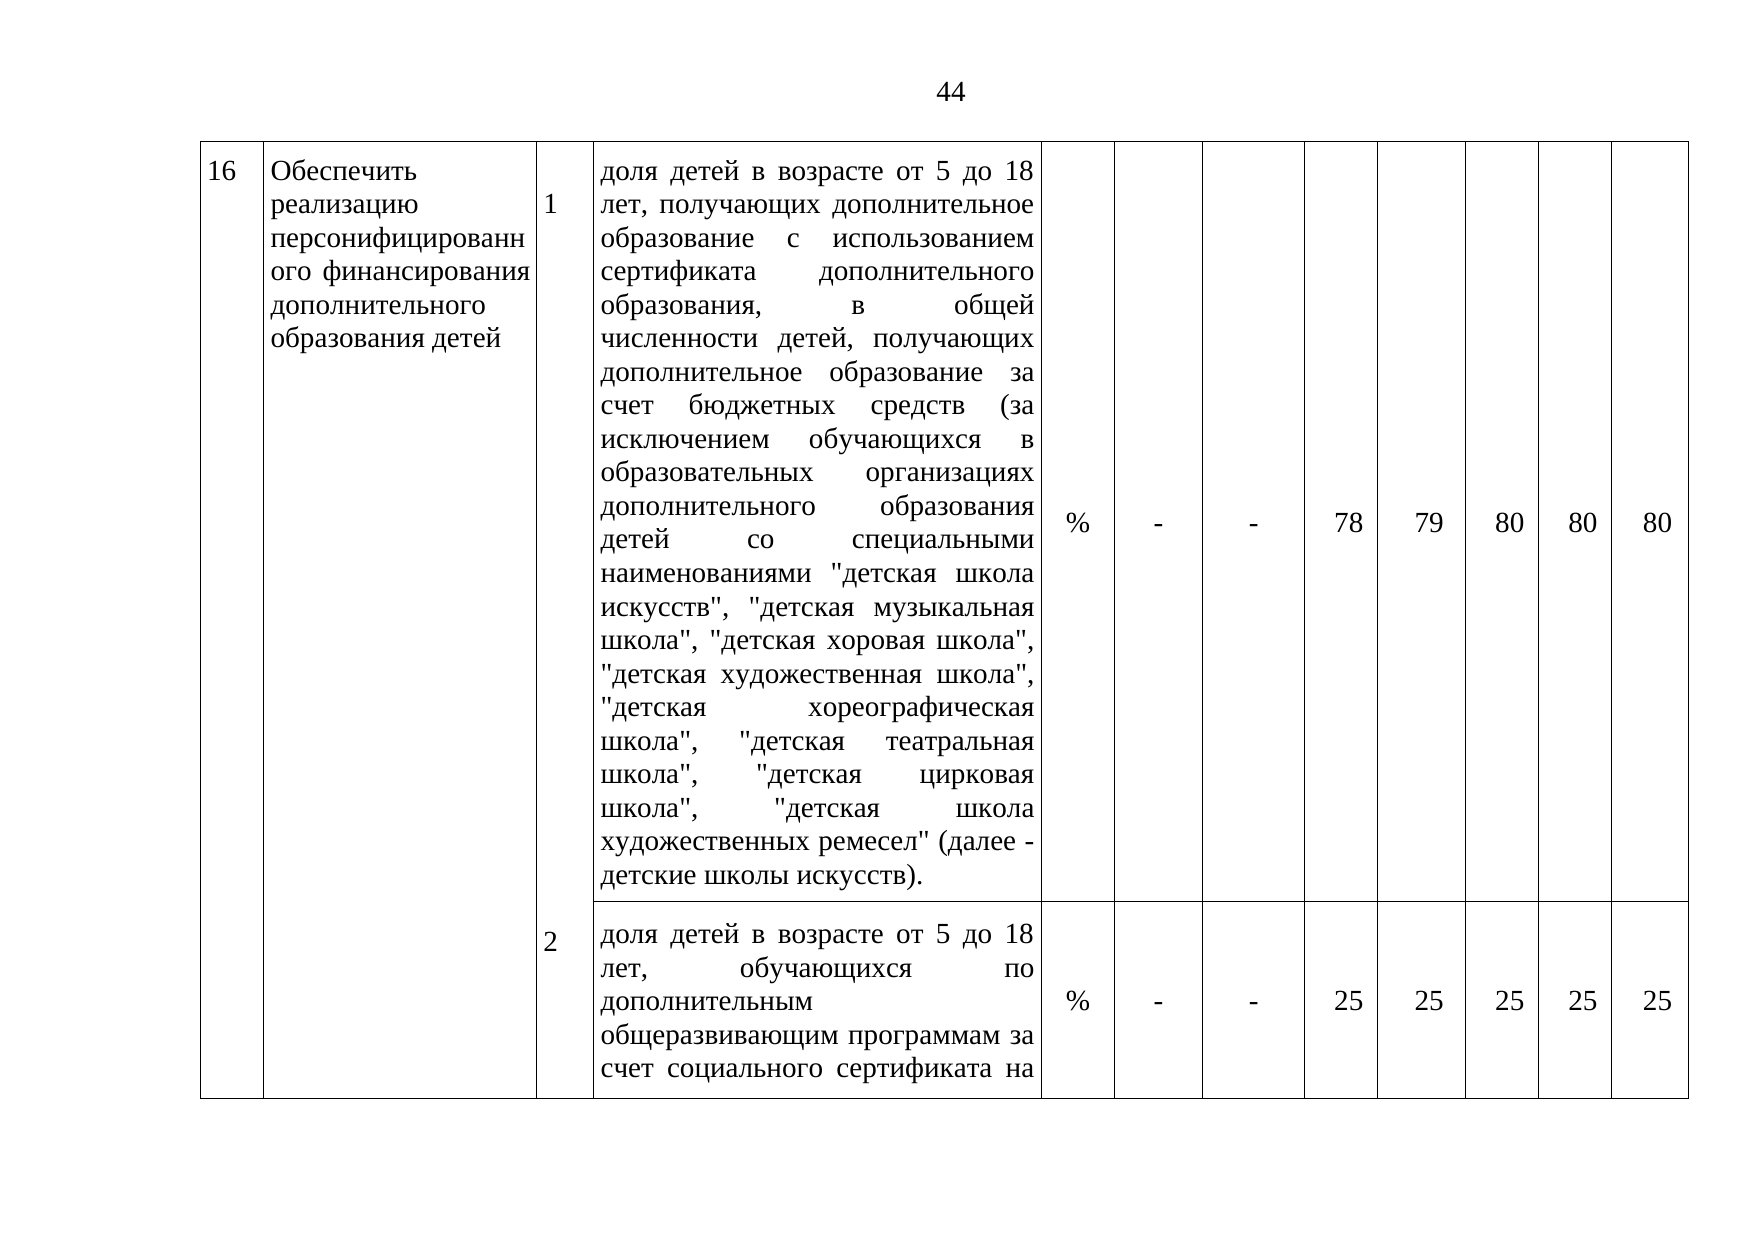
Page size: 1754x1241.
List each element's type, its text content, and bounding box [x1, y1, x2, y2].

table_cell - [1115, 902, 1202, 1098]
table_cell % [1042, 902, 1114, 1098]
table_cell 25 [1539, 902, 1611, 1098]
table_cell - [1203, 902, 1304, 1098]
table_cell 80 [1539, 142, 1611, 901]
table_cell 25 [1612, 902, 1688, 1098]
table_cell % [1042, 142, 1114, 901]
table_cell доля детей в возрасте от 5 до 18 лет, получающих дополнительное образование с использованием сертификата дополнительного образования, в общей численности детей, получающих дополнительное образование за счет бюджетных средств (за исключением обучающихся в образовательных организациях дополнительного образования детей со специальными наименованиями "детская школа искусств", "детская музыкальная школа", "детская хоровая школа", "детская художественная школа", "детская хореографическая школа", "детская театральная школа", "детская цирковая школа", "детская школа художественных ремесел" (далее - детские школы искусств). [594, 142, 1041, 901]
table_cell 80 [1466, 142, 1538, 901]
table_cell 78 [1305, 142, 1377, 901]
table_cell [594, 902, 1041, 1098]
table_cell 25 [1466, 902, 1538, 1098]
table_cell - [1115, 142, 1202, 901]
table_cell 80 [1612, 142, 1688, 901]
table_cell 1 2 [537, 142, 593, 1098]
table_cell 25 [1305, 902, 1377, 1098]
table_cell - [1203, 142, 1304, 901]
table_cell 25 [1378, 902, 1465, 1098]
table_cell 16 [201, 142, 263, 1098]
table_cell 79 [1378, 142, 1465, 901]
table_cell Обеспечить реализацию персонифицированного финансирования дополнительного образования детей [264, 142, 536, 1098]
